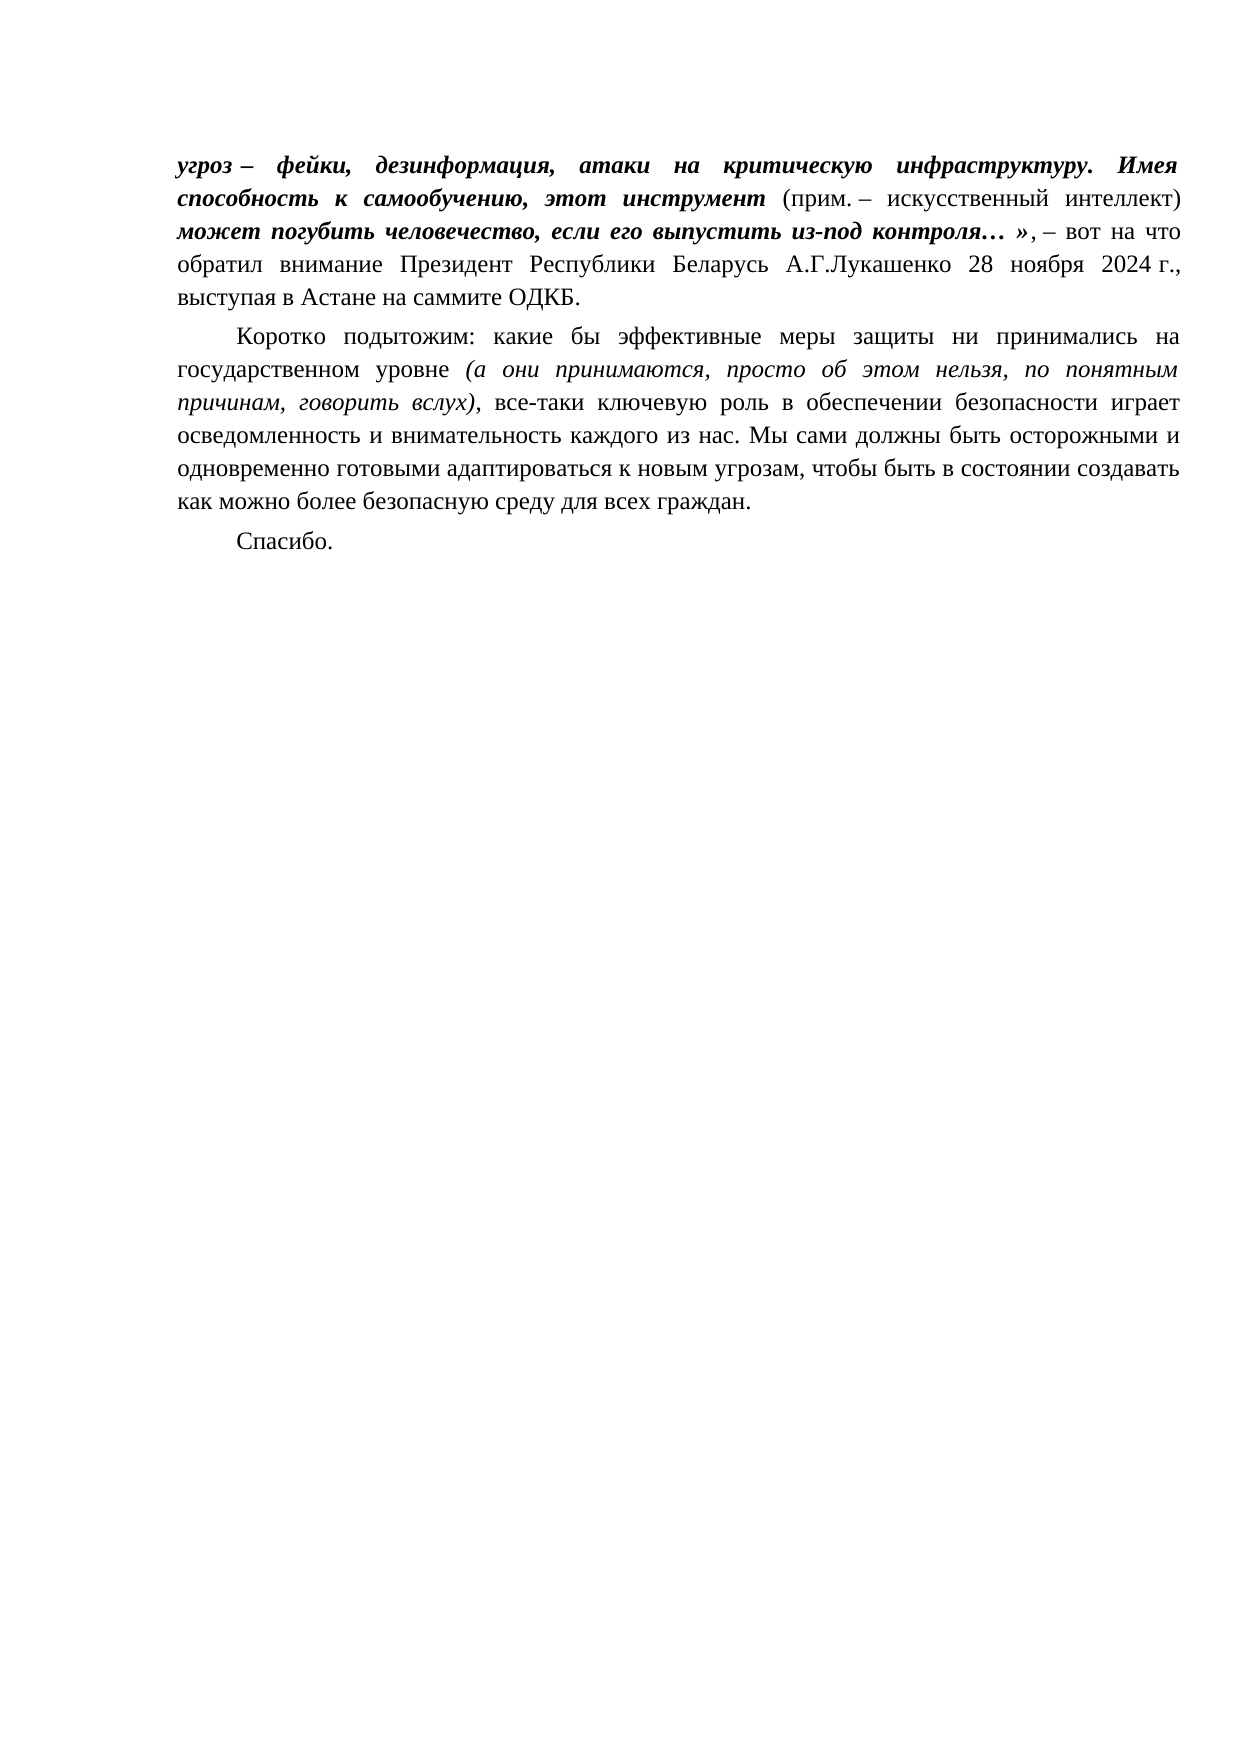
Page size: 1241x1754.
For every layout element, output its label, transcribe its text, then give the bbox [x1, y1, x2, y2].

text Спасибо. [177, 526, 1181, 554]
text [177, 150, 1181, 311]
text Коротко подытожим: какие бы эффективные меры защиты ни принимались на государственном уровне (а они принимаются, просто об этом нельзя, по понятным причинам, говорить вслух), все-таки ключевую роль в обеспечении безопасности играет осведомленность и внимательность каждого из нас. Мы сами должны быть осторожными и одновременно готовыми адаптироваться к новым угрозам, чтобы быть в состоянии создавать как можно более безопасную среду для всех граждан. [177, 321, 1181, 515]
